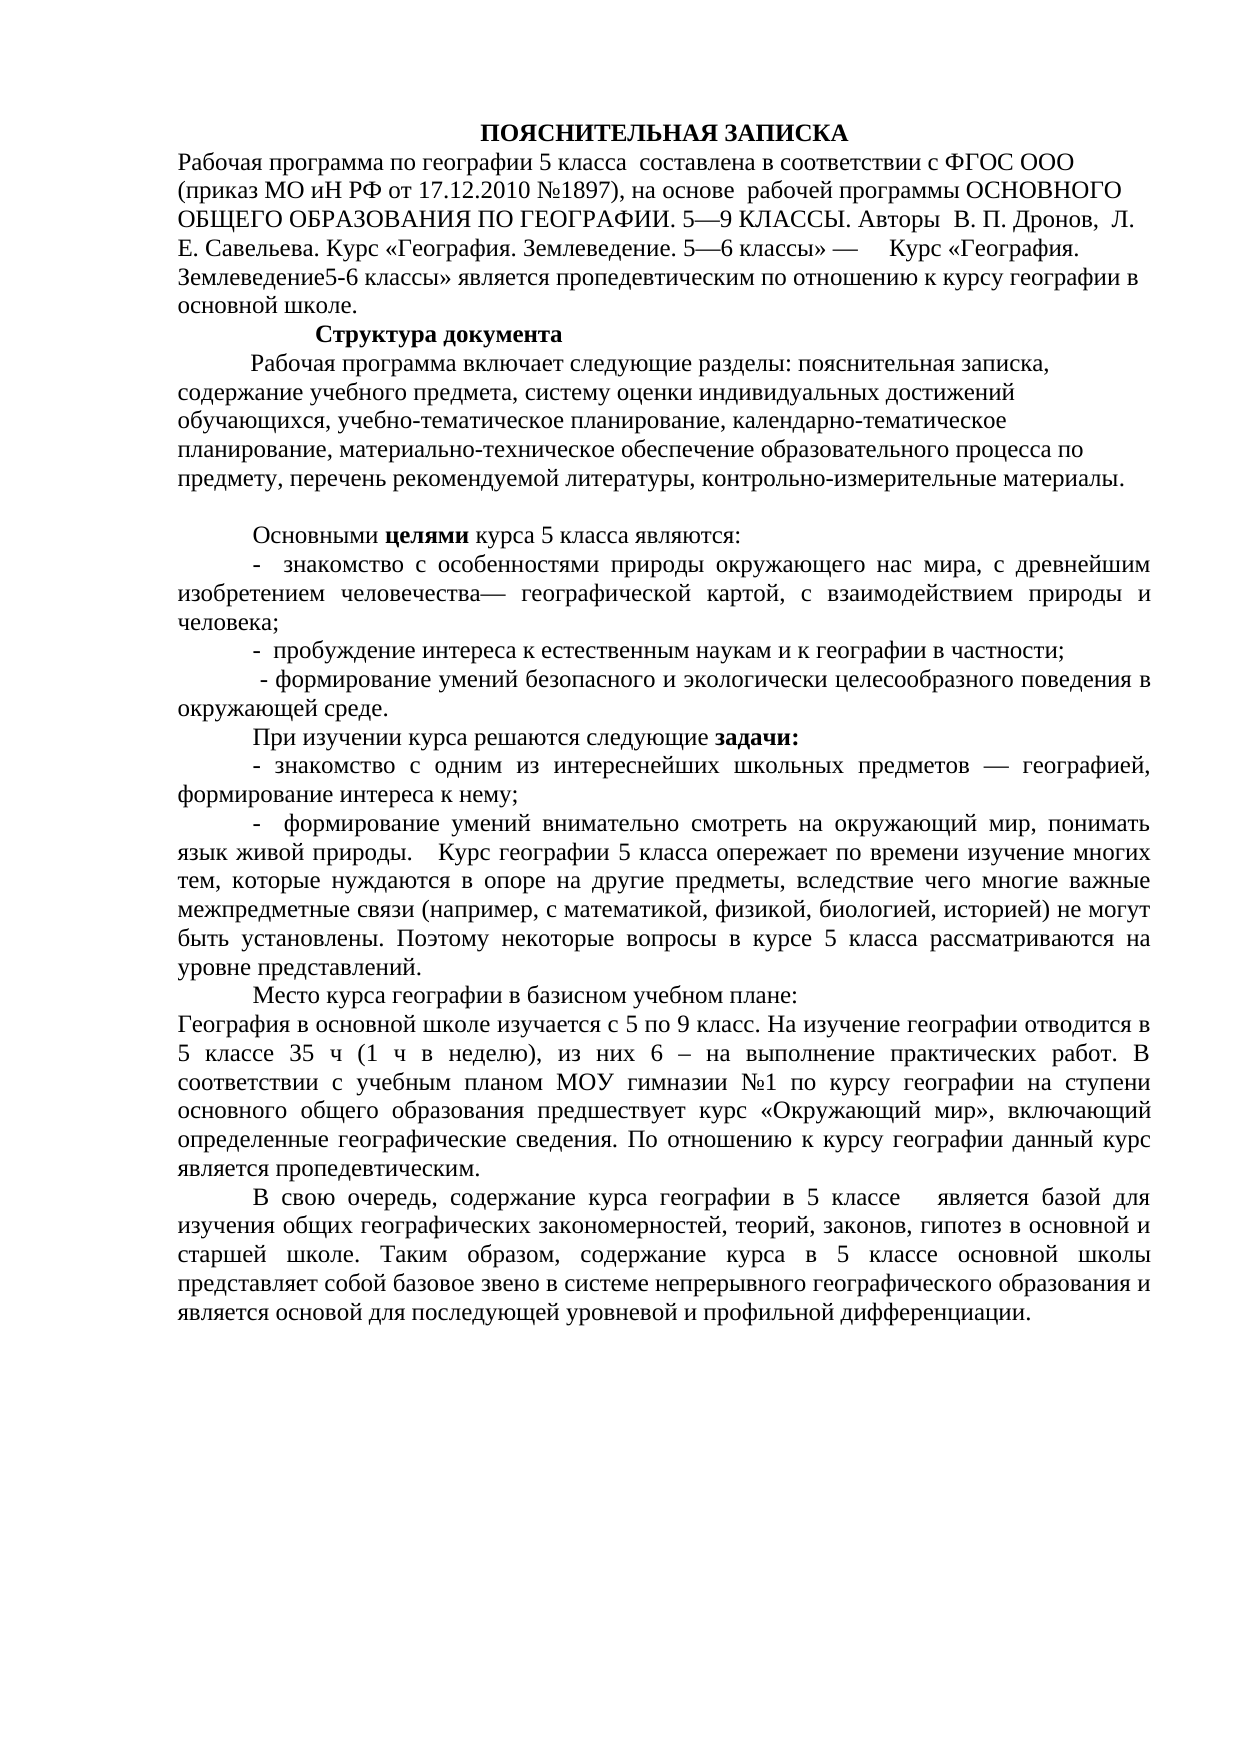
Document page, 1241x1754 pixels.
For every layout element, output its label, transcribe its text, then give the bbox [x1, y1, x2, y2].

text - формирование умений внимательно смотреть на окружающий мир, понимать язык живой природы. Курс географии 5 класса опережает по времени изучение многих тем, которые нуждаются в опоре на другие предметы, вследствие чего многие важные межпредметные связи (например, с математикой, физикой, биологией, историей) не могут быть установлены. Поэтому некоторые вопросы в курсе 5 класса рассматриваются на уровне представлений. [177, 808, 1152, 981]
text - знакомство с особенностями природы окружающего нас мира, с древнейшим изобретением человечества— географической картой, с взаимодействием природы и человека; [177, 549, 1152, 636]
text ПОЯСНИТЕЛЬНАЯ ЗАПИСКА [177, 118, 1152, 147]
text Рабочая программа по географии 5 класса составлена в соответствии с ФГОС ООО (приказ МО иН РФ от 17.12.2010 №1897), на основе рабочей программы ОСНОВНОГО ОБЩЕГО ОБРАЗОВАНИЯ ПО ГЕОГРАФИИ. 5—9 КЛАССЫ. Авторы В. П. Дронов, Л. Е. Савельева. Курс «География. Землеведение. 5—6 классы» — Курс «География. Землеведение5-6 классы» является пропедевтическим по отношению к курсу географии в основной школе. [177, 147, 1152, 319]
text Основными целями курса 5 класса являются: [177, 521, 1152, 549]
text Рабочая программа включает следующие разделы: пояснительная записка, содержание учебного предмета, систему оценки индивидуальных достижений обучающихся, учебно-тематическое планирование, календарно-тематическое планирование, материально-техническое обеспечение образовательного процесса по предмету, перечень рекомендуемой литературы, контрольно-измерительные материалы. [177, 348, 1152, 492]
text География в основной школе изучается с 5 по 9 класс. На изучение географии отводится в 5 классе 35 ч (1 ч в неделю), из них 6 – на выполнение практических работ. В соответствии с учебным планом МОУ гимназии №1 по курсу географии на ступени основного общего образования предшествует курс «Окружающий мир», включающий определенные географические сведения. По отношению к курсу географии данный курс является пропедевтическим. [177, 1009, 1152, 1182]
text - знакомство с одним из интереснейших школьных предметов — географией, формирование интереса к нему; [177, 751, 1152, 808]
text В свою очередь, содержание курса географии в 5 классе является базой для изучения общих географических закономерностей, теорий, законов, гипотез в основной и старшей школе. Таким образом, содержание курса в 5 классе основной школы представляет собой базовое звено в системе непрерывного географического образования и является основой для последующей уровневой и профильной дифференциации. [177, 1182, 1152, 1326]
text При изучении курса решаются следующие задачи: [177, 722, 1152, 751]
text Место курса географии в базисном учебном плане: [177, 981, 1152, 1009]
text - пробуждение интереса к естественным наукам и к географии в частности; [177, 636, 1152, 664]
text - формирование умений безопасного и экологически целесообразного поведения в окружающей среде. [177, 664, 1152, 722]
text Структура документа [315, 319, 1152, 348]
